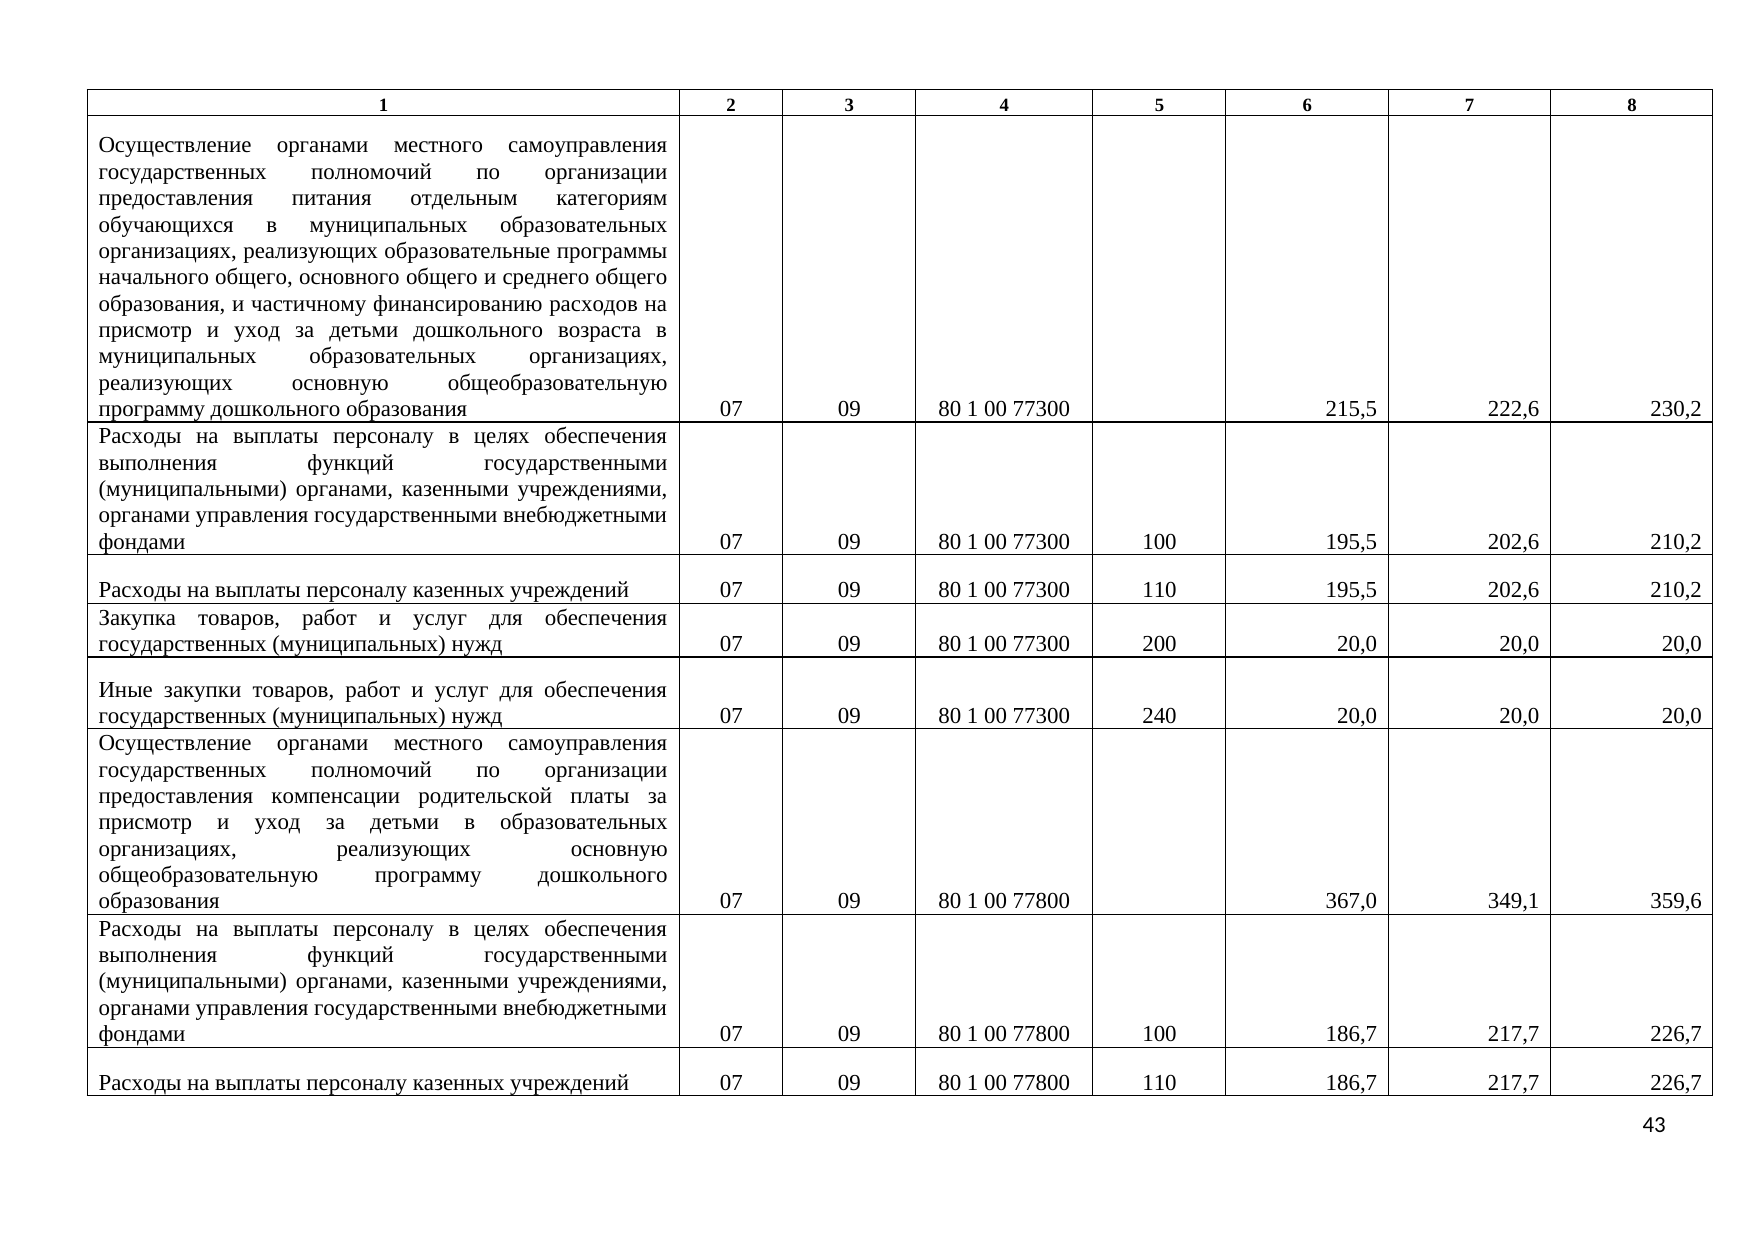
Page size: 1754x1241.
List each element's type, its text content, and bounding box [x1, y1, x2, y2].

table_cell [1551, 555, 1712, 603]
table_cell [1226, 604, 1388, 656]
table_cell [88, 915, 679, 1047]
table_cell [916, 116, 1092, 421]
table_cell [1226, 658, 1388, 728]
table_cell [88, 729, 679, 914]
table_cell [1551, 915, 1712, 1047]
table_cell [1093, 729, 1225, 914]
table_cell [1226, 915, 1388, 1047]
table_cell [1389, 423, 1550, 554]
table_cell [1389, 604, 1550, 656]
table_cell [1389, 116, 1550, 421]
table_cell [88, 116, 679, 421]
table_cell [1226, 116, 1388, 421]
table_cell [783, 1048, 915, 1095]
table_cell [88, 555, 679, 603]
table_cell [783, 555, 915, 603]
table_header 8 [1551, 90, 1712, 115]
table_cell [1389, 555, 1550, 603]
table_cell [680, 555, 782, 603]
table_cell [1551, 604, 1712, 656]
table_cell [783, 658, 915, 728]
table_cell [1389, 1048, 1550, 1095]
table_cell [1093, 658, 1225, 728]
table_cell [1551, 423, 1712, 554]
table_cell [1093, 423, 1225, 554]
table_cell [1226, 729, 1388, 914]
table_header 4 [916, 90, 1092, 115]
table_header 5 [1093, 90, 1225, 115]
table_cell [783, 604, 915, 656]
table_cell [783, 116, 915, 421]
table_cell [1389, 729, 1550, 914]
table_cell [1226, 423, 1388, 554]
table_header 1 [88, 90, 679, 115]
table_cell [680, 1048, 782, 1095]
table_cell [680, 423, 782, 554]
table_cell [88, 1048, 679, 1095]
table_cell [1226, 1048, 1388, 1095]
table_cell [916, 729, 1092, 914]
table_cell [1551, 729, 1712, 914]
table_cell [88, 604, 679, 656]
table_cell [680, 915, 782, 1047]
table_header 6 [1226, 90, 1388, 115]
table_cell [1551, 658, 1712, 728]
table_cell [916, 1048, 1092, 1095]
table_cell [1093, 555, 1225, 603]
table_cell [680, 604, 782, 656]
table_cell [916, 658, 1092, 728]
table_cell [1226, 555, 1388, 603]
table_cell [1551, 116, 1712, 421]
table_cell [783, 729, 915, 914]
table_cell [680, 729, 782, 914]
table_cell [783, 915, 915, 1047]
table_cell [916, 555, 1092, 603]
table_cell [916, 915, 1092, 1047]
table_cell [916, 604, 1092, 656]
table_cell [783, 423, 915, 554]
table_header 3 [783, 90, 915, 115]
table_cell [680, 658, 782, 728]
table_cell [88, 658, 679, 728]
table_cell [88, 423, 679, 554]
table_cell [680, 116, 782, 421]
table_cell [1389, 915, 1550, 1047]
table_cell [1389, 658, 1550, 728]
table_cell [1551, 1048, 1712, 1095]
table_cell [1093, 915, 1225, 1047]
table_header 2 [680, 90, 782, 115]
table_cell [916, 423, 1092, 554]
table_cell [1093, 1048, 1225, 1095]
table_header 7 [1389, 90, 1550, 115]
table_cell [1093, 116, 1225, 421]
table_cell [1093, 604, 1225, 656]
